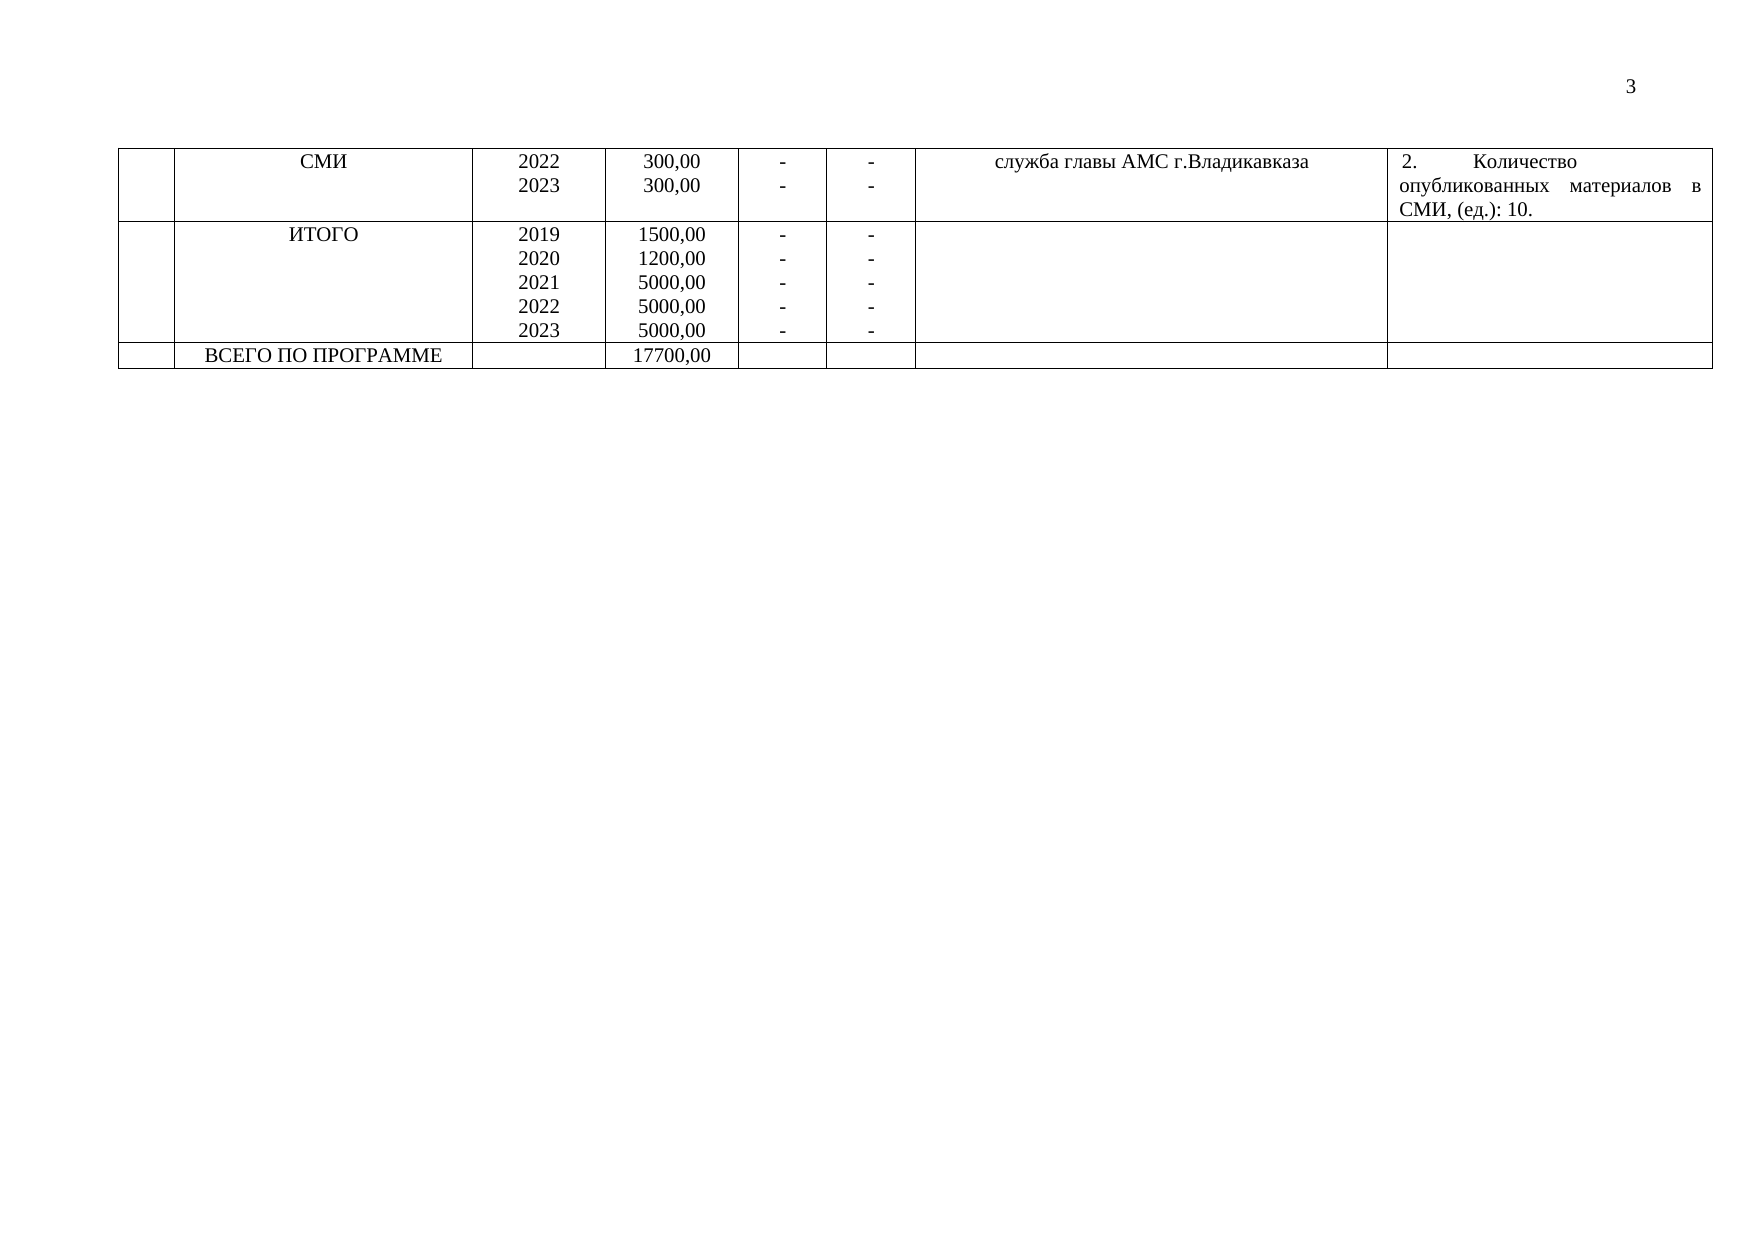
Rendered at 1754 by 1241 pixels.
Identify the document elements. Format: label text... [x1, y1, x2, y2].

table_cell [916, 343, 1387, 367]
table_cell [119, 222, 174, 342]
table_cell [1388, 149, 1712, 221]
table_cell ИТОГО [175, 222, 472, 342]
table_cell 9 [119, 149, 174, 221]
table_cell [473, 343, 605, 367]
table_cell - - - - - [827, 149, 915, 221]
table_cell 1500,00 1200,00 5000,00 5000,00 5000,00 [606, 222, 738, 342]
table_cell [916, 222, 1387, 342]
table_cell - - - - - [739, 149, 826, 221]
table_cell [1388, 222, 1712, 342]
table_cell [473, 149, 605, 221]
table_cell [1388, 343, 1712, 367]
table_cell [119, 343, 174, 367]
table_cell 17700,00 [606, 343, 738, 367]
table_cell - - - - - [827, 222, 915, 342]
table_cell [827, 343, 915, 367]
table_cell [175, 149, 472, 221]
table_cell [739, 343, 826, 367]
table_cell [916, 149, 1387, 221]
table_cell ВСЕГО ПО ПРОГРАММЕ [175, 343, 472, 367]
table_cell 2019 2020 2021 2022 2023 [473, 222, 605, 342]
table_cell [606, 149, 738, 221]
table_cell - - - - - [739, 222, 826, 342]
